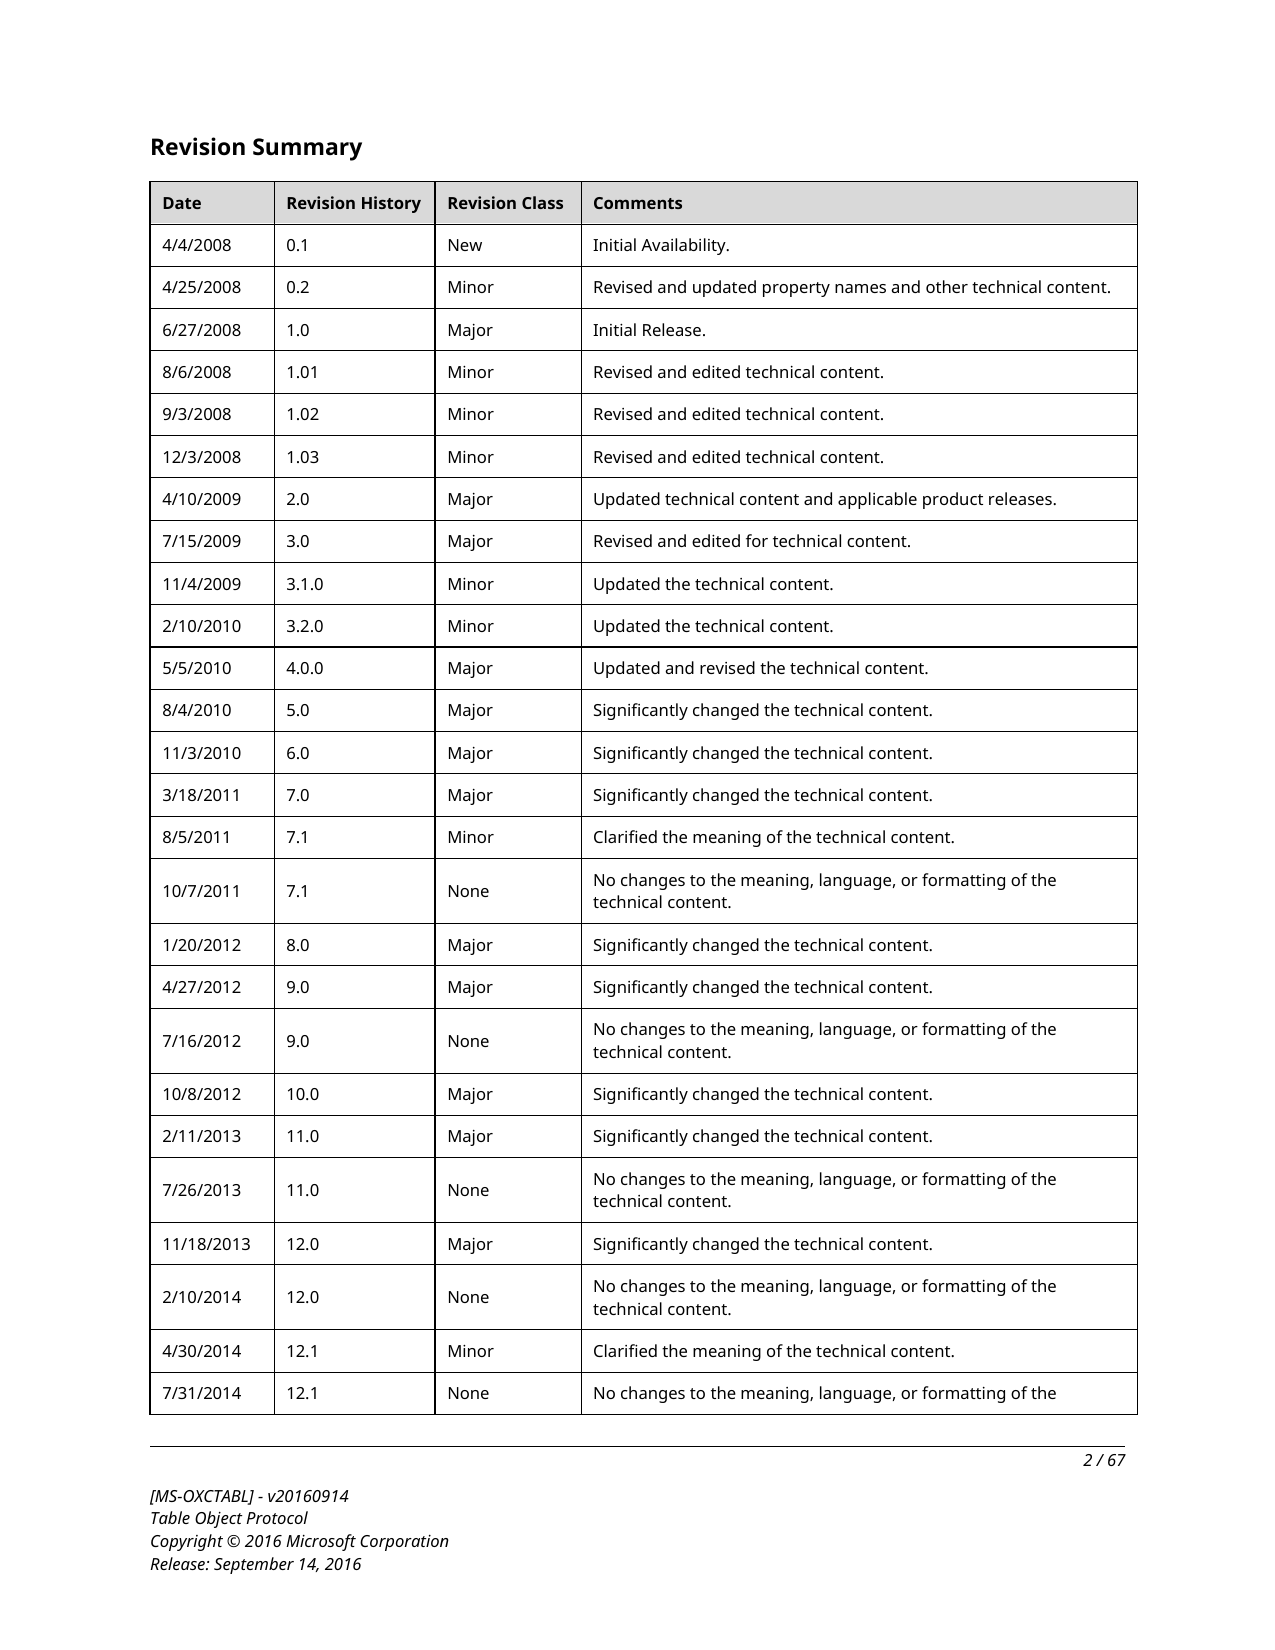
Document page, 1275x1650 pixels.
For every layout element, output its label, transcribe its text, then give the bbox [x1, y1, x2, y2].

table_header Revision Class [436, 182, 581, 223]
table_cell Major [436, 924, 581, 965]
table_cell Minor [436, 1330, 581, 1372]
table_cell Revised and edited technical content. [582, 436, 1137, 477]
table_cell 8/5/2011 [151, 817, 274, 858]
table_cell 12.1 [275, 1330, 434, 1372]
table_cell 9.0 [275, 1009, 434, 1072]
table_header Date [151, 182, 274, 223]
table_cell None [436, 1158, 581, 1222]
table_cell 12.1 [275, 1373, 434, 1414]
table_cell 11/4/2009 [151, 563, 274, 604]
table_cell Major [436, 309, 581, 350]
table_cell Major [436, 774, 581, 816]
table_cell Major [436, 966, 581, 1007]
table_cell 4/4/2008 [151, 225, 274, 266]
table_cell Updated and revised the technical content. [582, 648, 1137, 689]
table_cell None [436, 859, 581, 923]
table_cell 5.0 [275, 690, 434, 731]
table_cell Major [436, 690, 581, 731]
table_cell 2.0 [275, 478, 434, 519]
table_cell 7.1 [275, 817, 434, 858]
table_cell 5/5/2010 [151, 648, 274, 689]
table_cell Significantly changed the technical content. [582, 924, 1137, 965]
table_cell 4/25/2008 [151, 267, 274, 308]
table_cell Significantly changed the technical content. [582, 1223, 1137, 1264]
table_cell 11.0 [275, 1158, 434, 1222]
text Revision Summary [150, 131, 1125, 162]
table_cell 4/27/2012 [151, 966, 274, 1007]
table_cell Minor [436, 351, 581, 393]
table_cell 2/11/2013 [151, 1116, 274, 1157]
table_cell Major [436, 521, 581, 562]
table_cell 4/10/2009 [151, 478, 274, 519]
table_cell 10.0 [275, 1074, 434, 1115]
table_cell Major [436, 1223, 581, 1264]
table_cell Significantly changed the technical content. [582, 732, 1137, 773]
table_cell 11/3/2010 [151, 732, 274, 773]
table_cell Minor [436, 605, 581, 646]
table_cell 7/16/2012 [151, 1009, 274, 1072]
table_cell Initial Availability. [582, 225, 1137, 266]
table_cell 0.2 [275, 267, 434, 308]
table_cell 1/20/2012 [151, 924, 274, 965]
table_cell Minor [436, 436, 581, 477]
table_cell Revised and edited for technical content. [582, 521, 1137, 562]
table_cell 7/15/2009 [151, 521, 274, 562]
table_cell Major [436, 732, 581, 773]
table_cell 9.0 [275, 966, 434, 1007]
table_cell 6/27/2008 [151, 309, 274, 350]
table_cell 8.0 [275, 924, 434, 965]
table_cell 10/7/2011 [151, 859, 274, 923]
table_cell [582, 1373, 1137, 1414]
table_cell Significantly changed the technical content. [582, 966, 1137, 1007]
table_cell No changes to the meaning, language, or formatting of the technical content. [582, 1009, 1137, 1072]
table_cell Major [436, 1116, 581, 1157]
table_header Comments [582, 182, 1137, 223]
table_cell 6.0 [275, 732, 434, 773]
table_cell 9/3/2008 [151, 394, 274, 435]
table_cell 2/10/2010 [151, 605, 274, 646]
table_cell Initial Release. [582, 309, 1137, 350]
table_cell 1.01 [275, 351, 434, 393]
table_cell 10/8/2012 [151, 1074, 274, 1115]
table_cell Minor [436, 394, 581, 435]
table_cell Updated the technical content. [582, 605, 1137, 646]
table_cell 11.0 [275, 1116, 434, 1157]
table_cell None [436, 1373, 581, 1414]
table_cell 1.03 [275, 436, 434, 477]
table_cell Minor [436, 267, 581, 308]
table_cell 3.0 [275, 521, 434, 562]
table_cell 12.0 [275, 1223, 434, 1264]
table_header Revision History [275, 182, 434, 223]
table_cell Minor [436, 563, 581, 604]
table_cell 8/6/2008 [151, 351, 274, 393]
table_cell 1.02 [275, 394, 434, 435]
table_cell 11/18/2013 [151, 1223, 274, 1264]
table_cell Updated technical content and applicable product releases. [582, 478, 1137, 519]
table_cell Clarified the meaning of the technical content. [582, 1330, 1137, 1372]
table_cell Significantly changed the technical content. [582, 774, 1137, 816]
table_cell Significantly changed the technical content. [582, 690, 1137, 731]
table_cell Significantly changed the technical content. [582, 1116, 1137, 1157]
table_cell Major [436, 478, 581, 519]
table_cell 3.1.0 [275, 563, 434, 604]
table_cell Minor [436, 817, 581, 858]
table_cell Significantly changed the technical content. [582, 1074, 1137, 1115]
table_cell 12/3/2008 [151, 436, 274, 477]
table_cell None [436, 1009, 581, 1072]
table_cell 7.0 [275, 774, 434, 816]
table_cell 1.0 [275, 309, 434, 350]
table_cell Revised and edited technical content. [582, 351, 1137, 393]
table_cell 7/31/2014 [151, 1373, 274, 1414]
table_cell No changes to the meaning, language, or formatting of the technical content. [582, 1158, 1137, 1222]
table_cell No changes to the meaning, language, or formatting of the technical content. [582, 859, 1137, 923]
table_cell 3.2.0 [275, 605, 434, 646]
table_cell Revised and edited technical content. [582, 394, 1137, 435]
table_cell 7.1 [275, 859, 434, 923]
table_cell 4.0.0 [275, 648, 434, 689]
table_cell 3/18/2011 [151, 774, 274, 816]
table_cell Major [436, 648, 581, 689]
table_cell New [436, 225, 581, 266]
table_cell Revised and updated property names and other technical content. [582, 267, 1137, 308]
table_cell Updated the technical content. [582, 563, 1137, 604]
table_cell No changes to the meaning, language, or formatting of the technical content. [582, 1265, 1137, 1329]
table_cell Clarified the meaning of the technical content. [582, 817, 1137, 858]
table_cell 4/30/2014 [151, 1330, 274, 1372]
table_cell None [436, 1265, 581, 1329]
table_cell 8/4/2010 [151, 690, 274, 731]
table_cell 7/26/2013 [151, 1158, 274, 1222]
table_cell 0.1 [275, 225, 434, 266]
table_cell 12.0 [275, 1265, 434, 1329]
table_cell 2/10/2014 [151, 1265, 274, 1329]
table_cell Major [436, 1074, 581, 1115]
